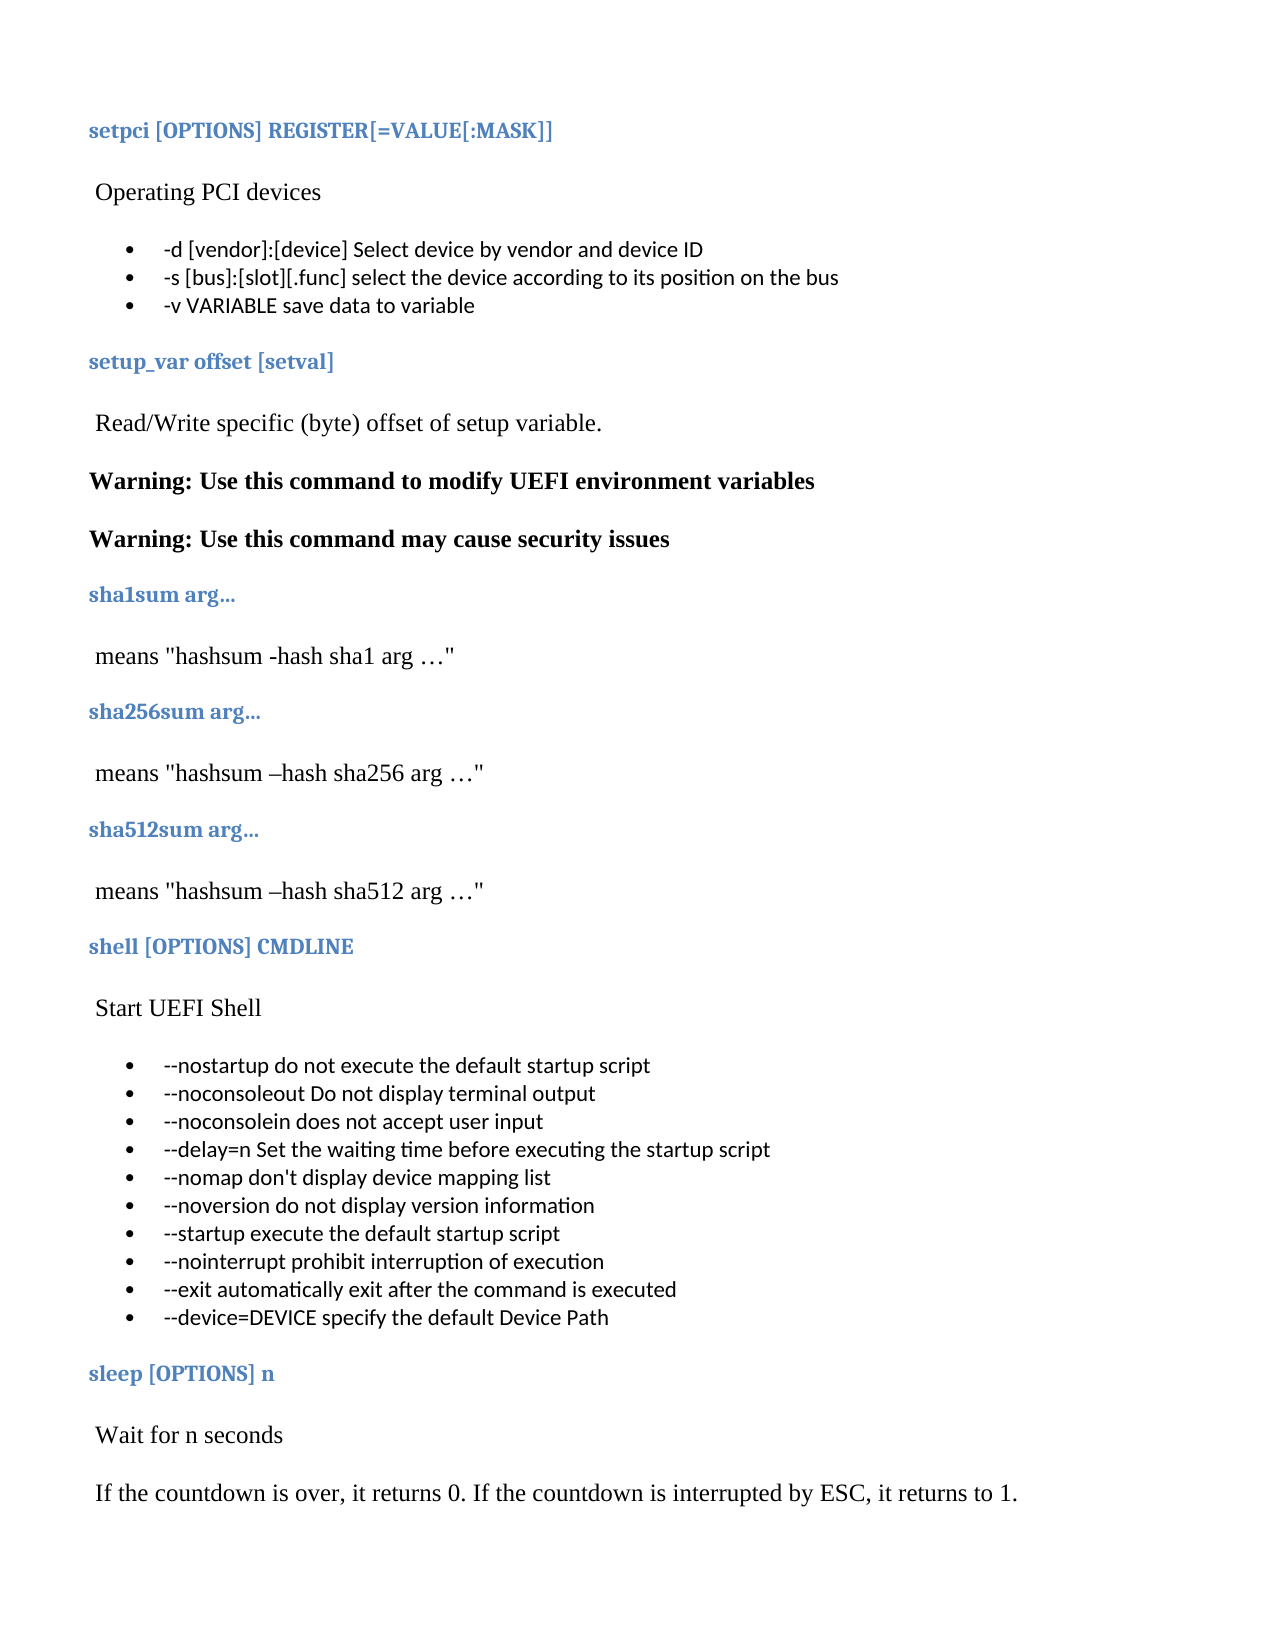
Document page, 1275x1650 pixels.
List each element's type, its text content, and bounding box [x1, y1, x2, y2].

subtitle sha512sum arg… [89, 816, 1186, 843]
list --nostartup do not execute the default startup script [126, 1051, 1186, 1079]
text ​ If the countdown is over, it returns 0. If the countdown is interrupted by ESC, it returns to 1. [89, 1478, 1186, 1506]
text ​ means "hashsum -hash sha1 arg …" [89, 641, 1186, 670]
subtitle shell [OPTIONS] CMDLINE [89, 934, 1186, 960]
subtitle sha1sum arg… [89, 582, 1186, 608]
text ​ Operating PCI devices [89, 177, 1186, 206]
subtitle sha256sum arg… [89, 699, 1186, 725]
text ​ Read/Write specific (byte) offset of setup variable. [89, 408, 1186, 437]
list --delay=n Set the waiting time before executing the startup script [126, 1135, 1186, 1163]
text Warning: Use this command may cause security issues [89, 524, 1186, 553]
list --device=DEVICE specify the default Device Path [126, 1303, 1186, 1331]
list --exit automatically exit after the command is executed [126, 1275, 1186, 1303]
list --noconsolein does not accept user input [126, 1107, 1186, 1135]
list --nointerrupt prohibit interruption of execution [126, 1247, 1186, 1275]
list --noversion do not display version information [126, 1191, 1186, 1219]
text ​ Wait for n seconds [89, 1420, 1186, 1448]
list --startup execute the default startup script [126, 1219, 1186, 1247]
subtitle setup_var offset [setval] [89, 349, 1186, 375]
text ​ means "hashsum –hash sha256 arg …" [89, 758, 1186, 787]
text Warning: Use this command to modify UEFI environment variables [89, 466, 1186, 495]
text ​ means "hashsum –hash sha512 arg …" [89, 876, 1186, 904]
list --noconsoleout Do not display terminal output [126, 1079, 1186, 1107]
subtitle setpci [OPTIONS] REGISTER[=VALUE[:MASK]] [89, 118, 1186, 144]
list -v VARIABLE save data to variable [126, 291, 1186, 319]
subtitle sleep [OPTIONS] n [89, 1360, 1186, 1387]
list -d [vendor]:[device] Select device by vendor and device ID [126, 235, 1186, 263]
list -s [bus]:[slot][.func] select the device according to its position on the bus [126, 263, 1186, 291]
list --nomap don't display device mapping list [126, 1163, 1186, 1191]
text ​ Start UEFI Shell [89, 993, 1186, 1022]
